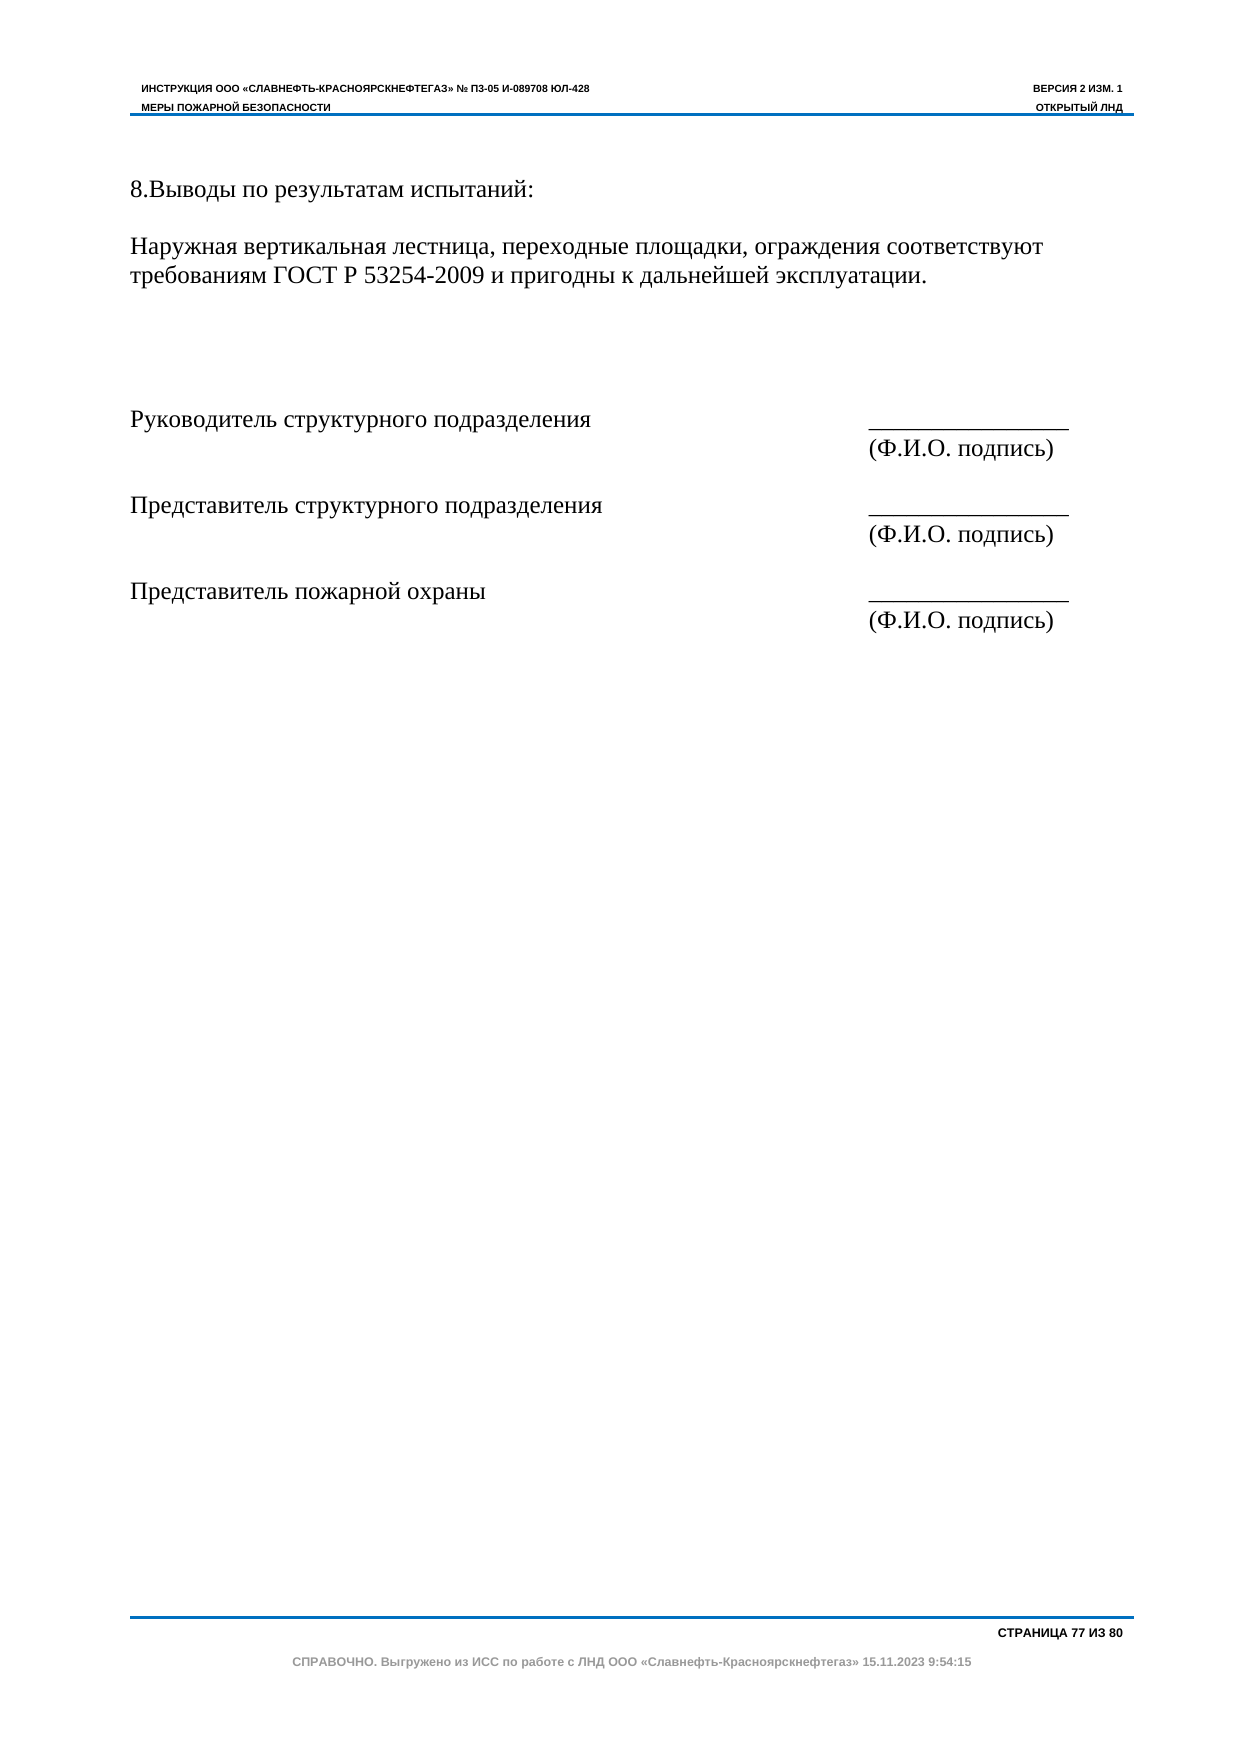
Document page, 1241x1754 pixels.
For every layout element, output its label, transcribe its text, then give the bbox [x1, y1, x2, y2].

text Представитель структурного подразделения ________________ [130, 490, 1134, 519]
text (Ф.И.О. подпись) [130, 433, 1134, 461]
text (Ф.И.О. подпись) [130, 519, 1134, 548]
text Наружная вертикальная лестница, переходные площадки, ограждения соответствуют требованиям ГОСТ Р 53254-2009 и пригодны к дальнейшей эксплуатации. [130, 231, 1134, 289]
text 8.Выводы по результатам испытаний: [130, 174, 1134, 203]
text (Ф.И.О. подпись) [130, 605, 1134, 634]
text Руководитель структурного подразделения ________________ [130, 404, 1134, 433]
text Представитель пожарной охраны ________________ [130, 576, 1134, 605]
